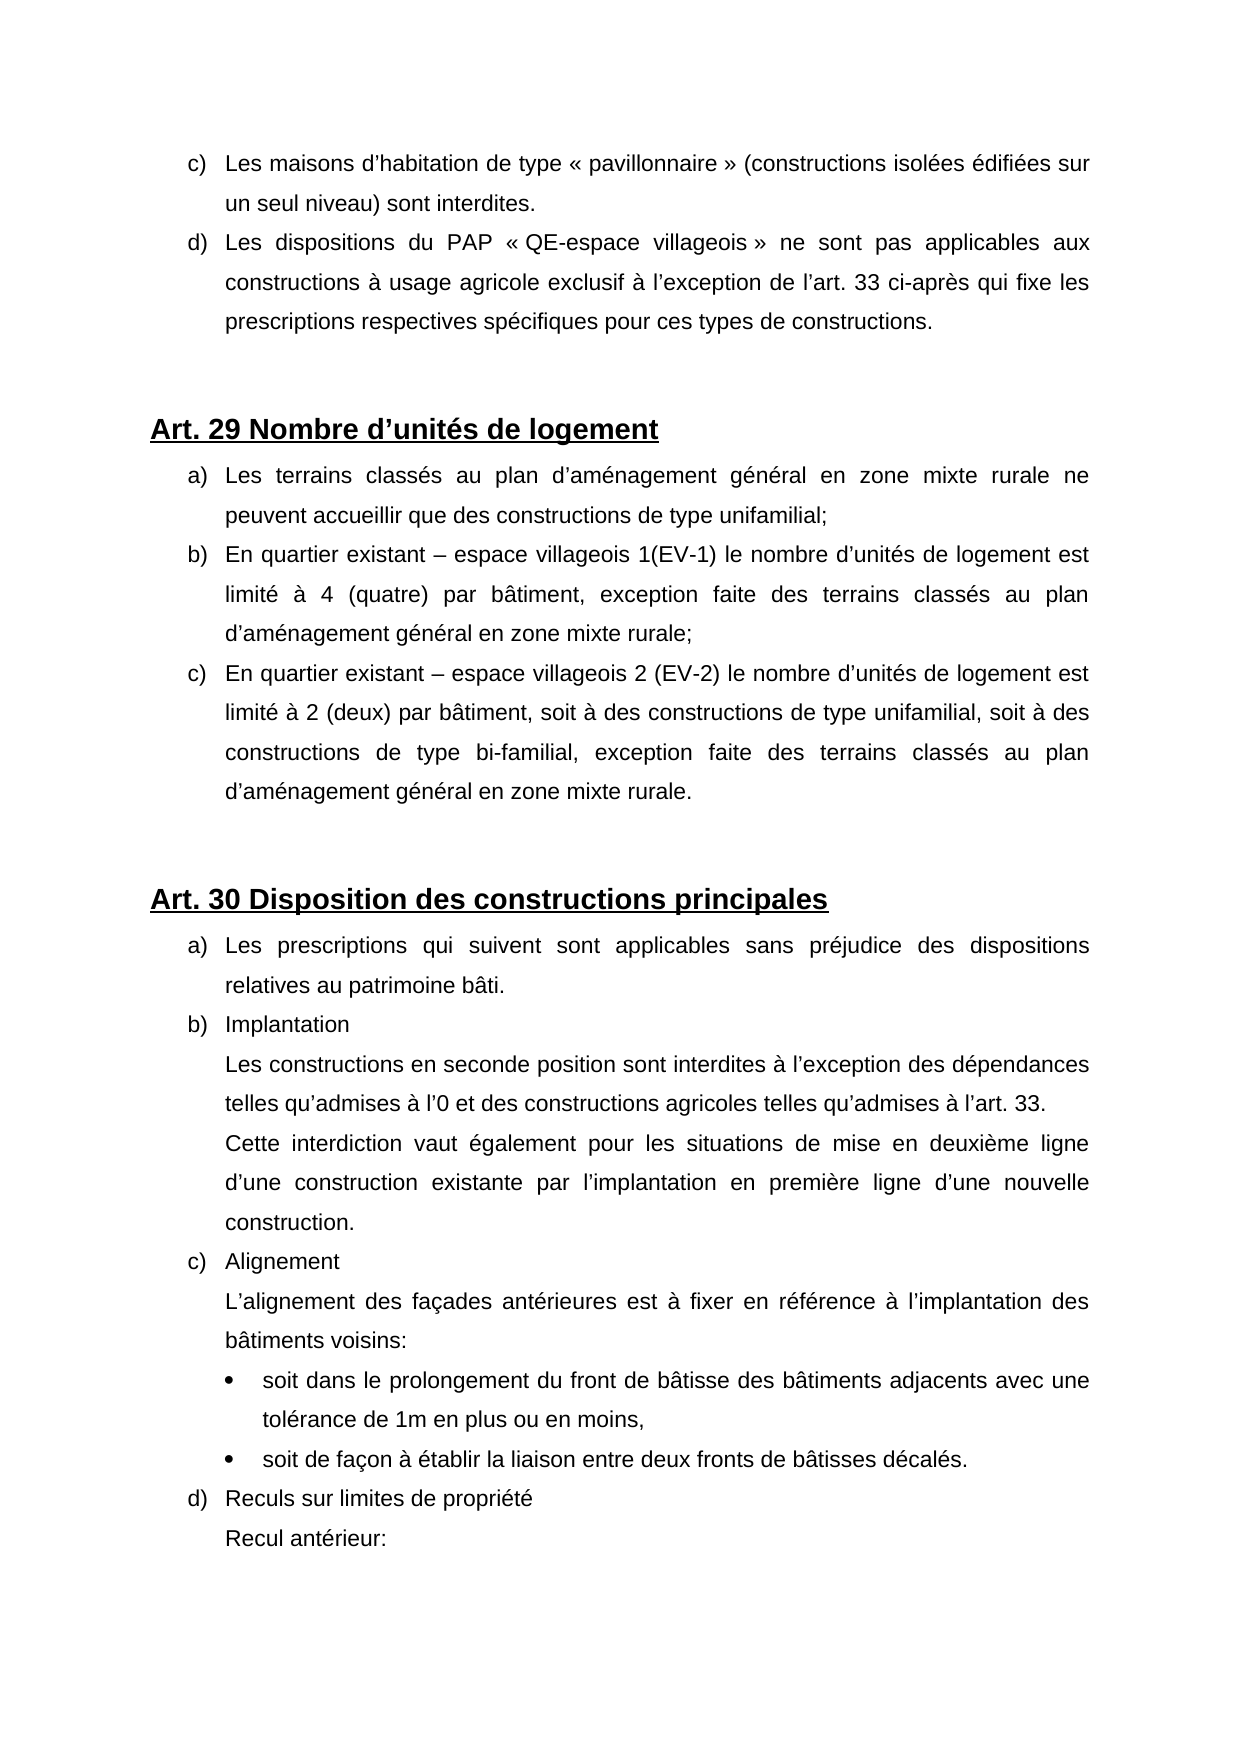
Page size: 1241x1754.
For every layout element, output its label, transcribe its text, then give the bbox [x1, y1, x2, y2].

list En quartier existant – espace villageois 1(EV-1) le nombre d’unités de logement est limité à 4 (quatre) par bâtiment, exception faite des terrains classés au plan d’aménagement général en zone mixte rurale; [187, 541, 1090, 646]
subtitle Art. 30 Disposition des constructions principales [150, 882, 1090, 916]
list Les dispositions du PAP « QE-espace villageois » ne sont pas applicables aux constructions à usage agricole exclusif à l’exception de l’art. 33 ci-après qui fixe les prescriptions respectives spécifiques pour ces types de constructions. [187, 229, 1090, 334]
list Reculs sur limites de propriété [187, 1485, 1090, 1511]
text L’alignement des façades antérieures est à fixer en référence à l’implantation des bâtiments voisins: [225, 1288, 1090, 1353]
text Cette interdiction vaut également pour les situations de mise en deuxième ligne d’une construction existante par l’implantation en première ligne d’une nouvelle construction. [225, 1130, 1090, 1235]
list soit dans le prolongement du front de bâtisse des bâtiments adjacents avec une tolérance de 1m en plus ou en moins, [225, 1367, 1090, 1432]
list Alignement [187, 1248, 1090, 1274]
text Les constructions en seconde position sont interdites à l’exception des dépendances telles qu’admises à l’0 et des constructions agricoles telles qu’admises à l’art. 33. [225, 1051, 1090, 1117]
subtitle Art. 29 Nombre d’unités de logement [150, 412, 1090, 445]
list Les maisons d’habitation de type « pavillonnaire » (constructions isolées édifiées sur un seul niveau) sont interdites. [187, 150, 1090, 216]
list Implantation [187, 1011, 1090, 1038]
list Les terrains classés au plan d’aménagement général en zone mixte rurale ne peuvent accueillir que des constructions de type unifamilial; [187, 462, 1090, 528]
list soit de façon à établir la liaison entre deux fronts de bâtisses décalés. [225, 1446, 1090, 1472]
text Recul antérieur: [225, 1524, 1090, 1551]
list En quartier existant – espace villageois 2 (EV-2) le nombre d’unités de logement est limité à 2 (deux) par bâtiment, soit à des constructions de type unifamilial, soit à des constructions de type bi-familial, exception faite des terrains classés au plan d’aménagement général en zone mixte rurale. [187, 659, 1090, 804]
list Les prescriptions qui suivent sont applicables sans préjudice des dispositions relatives au patrimoine bâti. [187, 932, 1090, 998]
